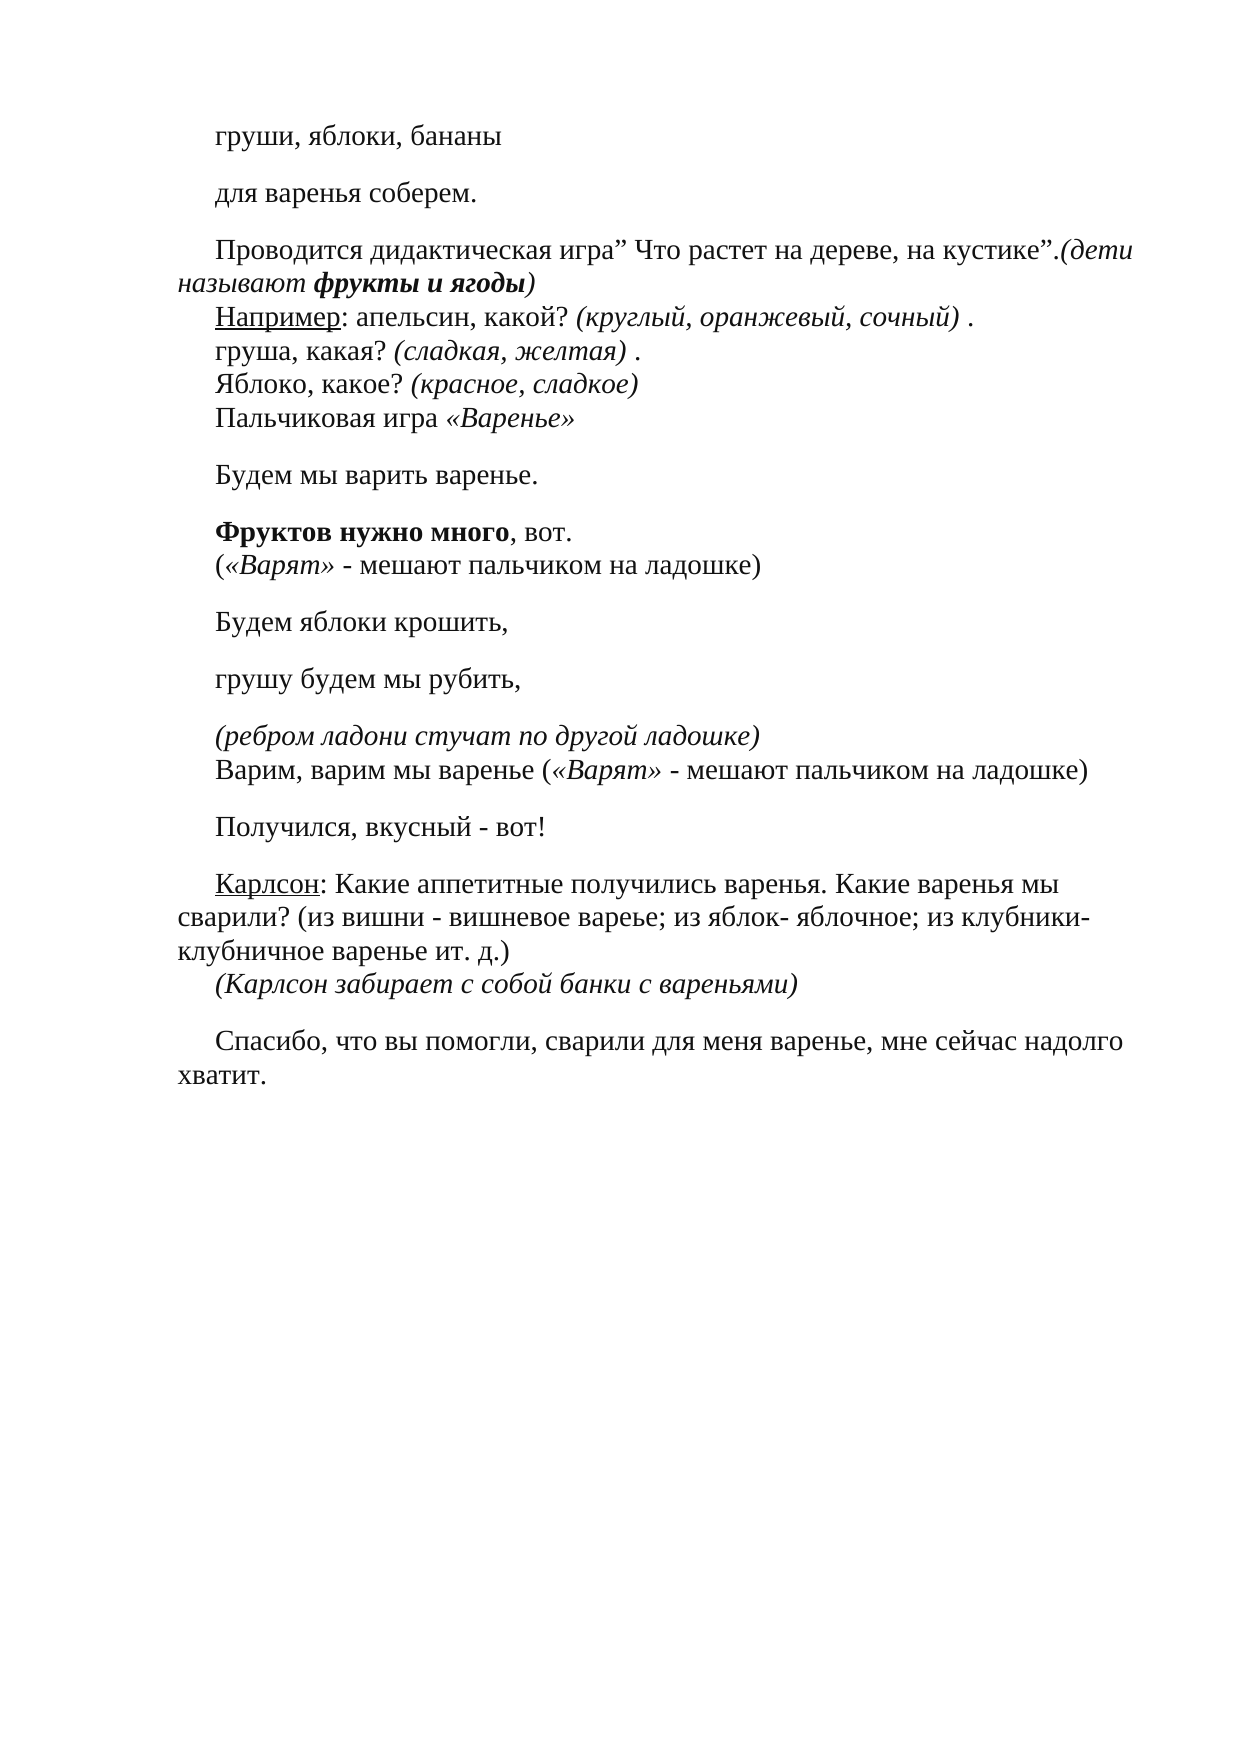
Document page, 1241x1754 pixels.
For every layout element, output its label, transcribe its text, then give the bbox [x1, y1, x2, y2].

text Спасибо, что вы помогли, сварили для меня варенье, мне сейчас надолго хватит. [177, 1023, 1152, 1090]
text Карлсон: Какие аппетитные получились варенья. Какие варенья мы сварили? (из вишни - вишневое вареье; из яблок- яблочное; из клубники- клубничное варенье ит. д.) [177, 866, 1152, 966]
text Будем мы варить варенье. [177, 457, 1152, 490]
text Пальчиковая игра «Варенье» [177, 400, 1152, 433]
text груши, яблоки, бананы [177, 118, 1152, 152]
text (ребром ладони стучат по другой ладошке) [177, 718, 1152, 752]
text («Варят» - мешают пальчиком на ладошке) [177, 547, 1152, 581]
text Варим, варим мы варенье («Варят» - мешают пальчиком на ладошке) [177, 752, 1152, 785]
text Яблоко, какое? (красное, сладкое) [177, 366, 1152, 400]
text для варенья соберем. [177, 175, 1152, 209]
text груша, какая? (сладкая, желтая) . [177, 333, 1152, 366]
text Проводится дидактическая игра” Что растет на дереве, на кустике”.(дети называют фрукты и ягоды) [177, 232, 1152, 299]
text Получился, вкусный - вот! [177, 809, 1152, 842]
text Фруктов нужно много, вот. [177, 514, 1152, 547]
text Будем яблоки крошить, [177, 604, 1152, 638]
text грушу будем мы рубить, [177, 661, 1152, 695]
text Например: апельсин, какой? (круглый, оранжевый, сочный) . [177, 299, 1152, 333]
text (Карлсон забирает с собой банки с вареньями) [177, 966, 1152, 1000]
